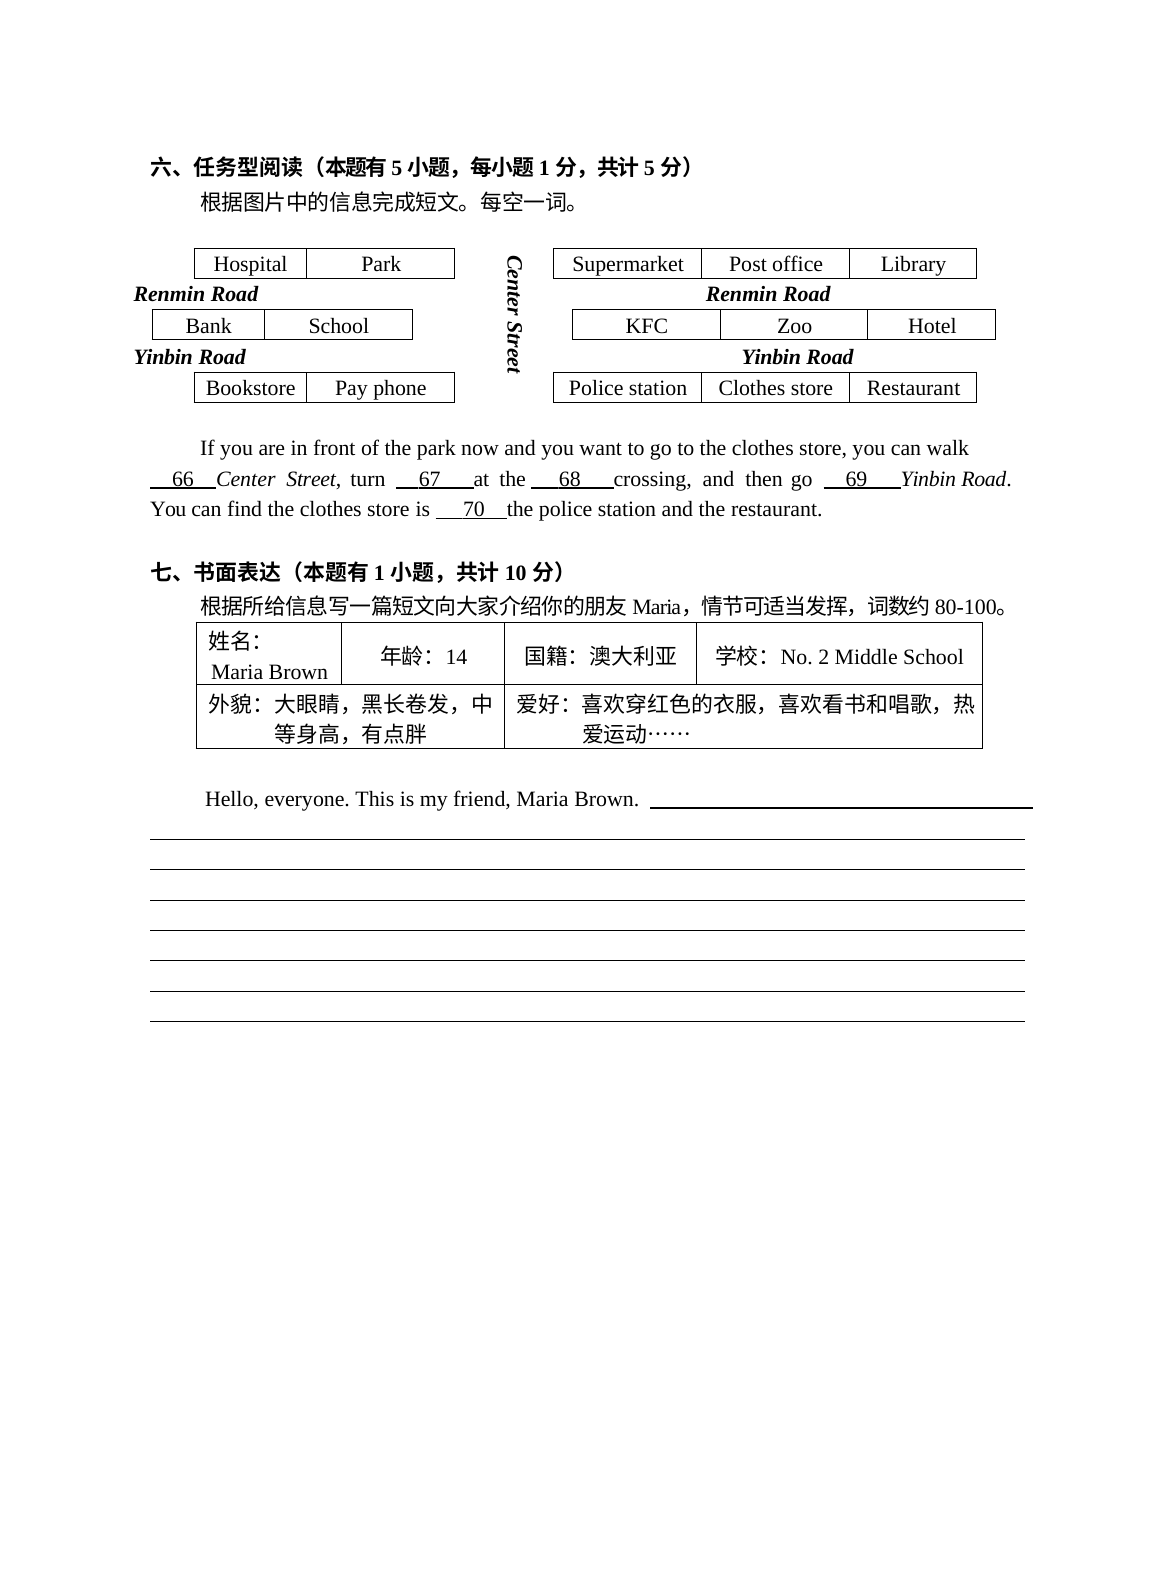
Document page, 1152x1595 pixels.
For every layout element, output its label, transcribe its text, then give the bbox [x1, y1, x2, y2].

subtitle Yinbin Road Yinbin Road [133, 344, 1052, 369]
table_header 年龄：14 [342, 623, 504, 684]
subtitle Renmin Road Renmin Road [133, 248, 1052, 306]
table_cell 爱好：喜欢穿红色的衣服，喜欢看书和唱歌，热 爱运动…… [505, 685, 982, 747]
text If you are in front of the park now and you want to go to the clothes store, you can walk [200, 435, 1052, 461]
text 六、任务型阅读（本题有 5 小题，每小题 1 分，共计 5 分） 根据图片中的信息完成短文。每空一词。 [150, 150, 721, 216]
table_header 学校：No. 2 Middle School [697, 623, 982, 684]
text 66 Center Street, turn 67 at the 68 crossing, and then go 69 Yinbin Road. You can find the clothes store is 70 the police station and the restaurant. [150, 466, 1028, 521]
subtitle 七、书面表达（本题有 1 小题，共计 10 分） [150, 555, 1052, 587]
text Hello, everyone. This is my friend, Maria Brown. [205, 786, 1052, 811]
text 根据所给信息写一篇短文向大家介绍你的朋友 Maria，情节可适当发挥，词数约 80-100。 [200, 589, 1052, 621]
table_cell 外貌：大眼睛，黑长卷发，中 等身高，有点胖 [197, 685, 504, 747]
table_header 姓名： Maria Brown [197, 623, 341, 684]
table_header 国籍：澳大利亚 [505, 623, 696, 684]
